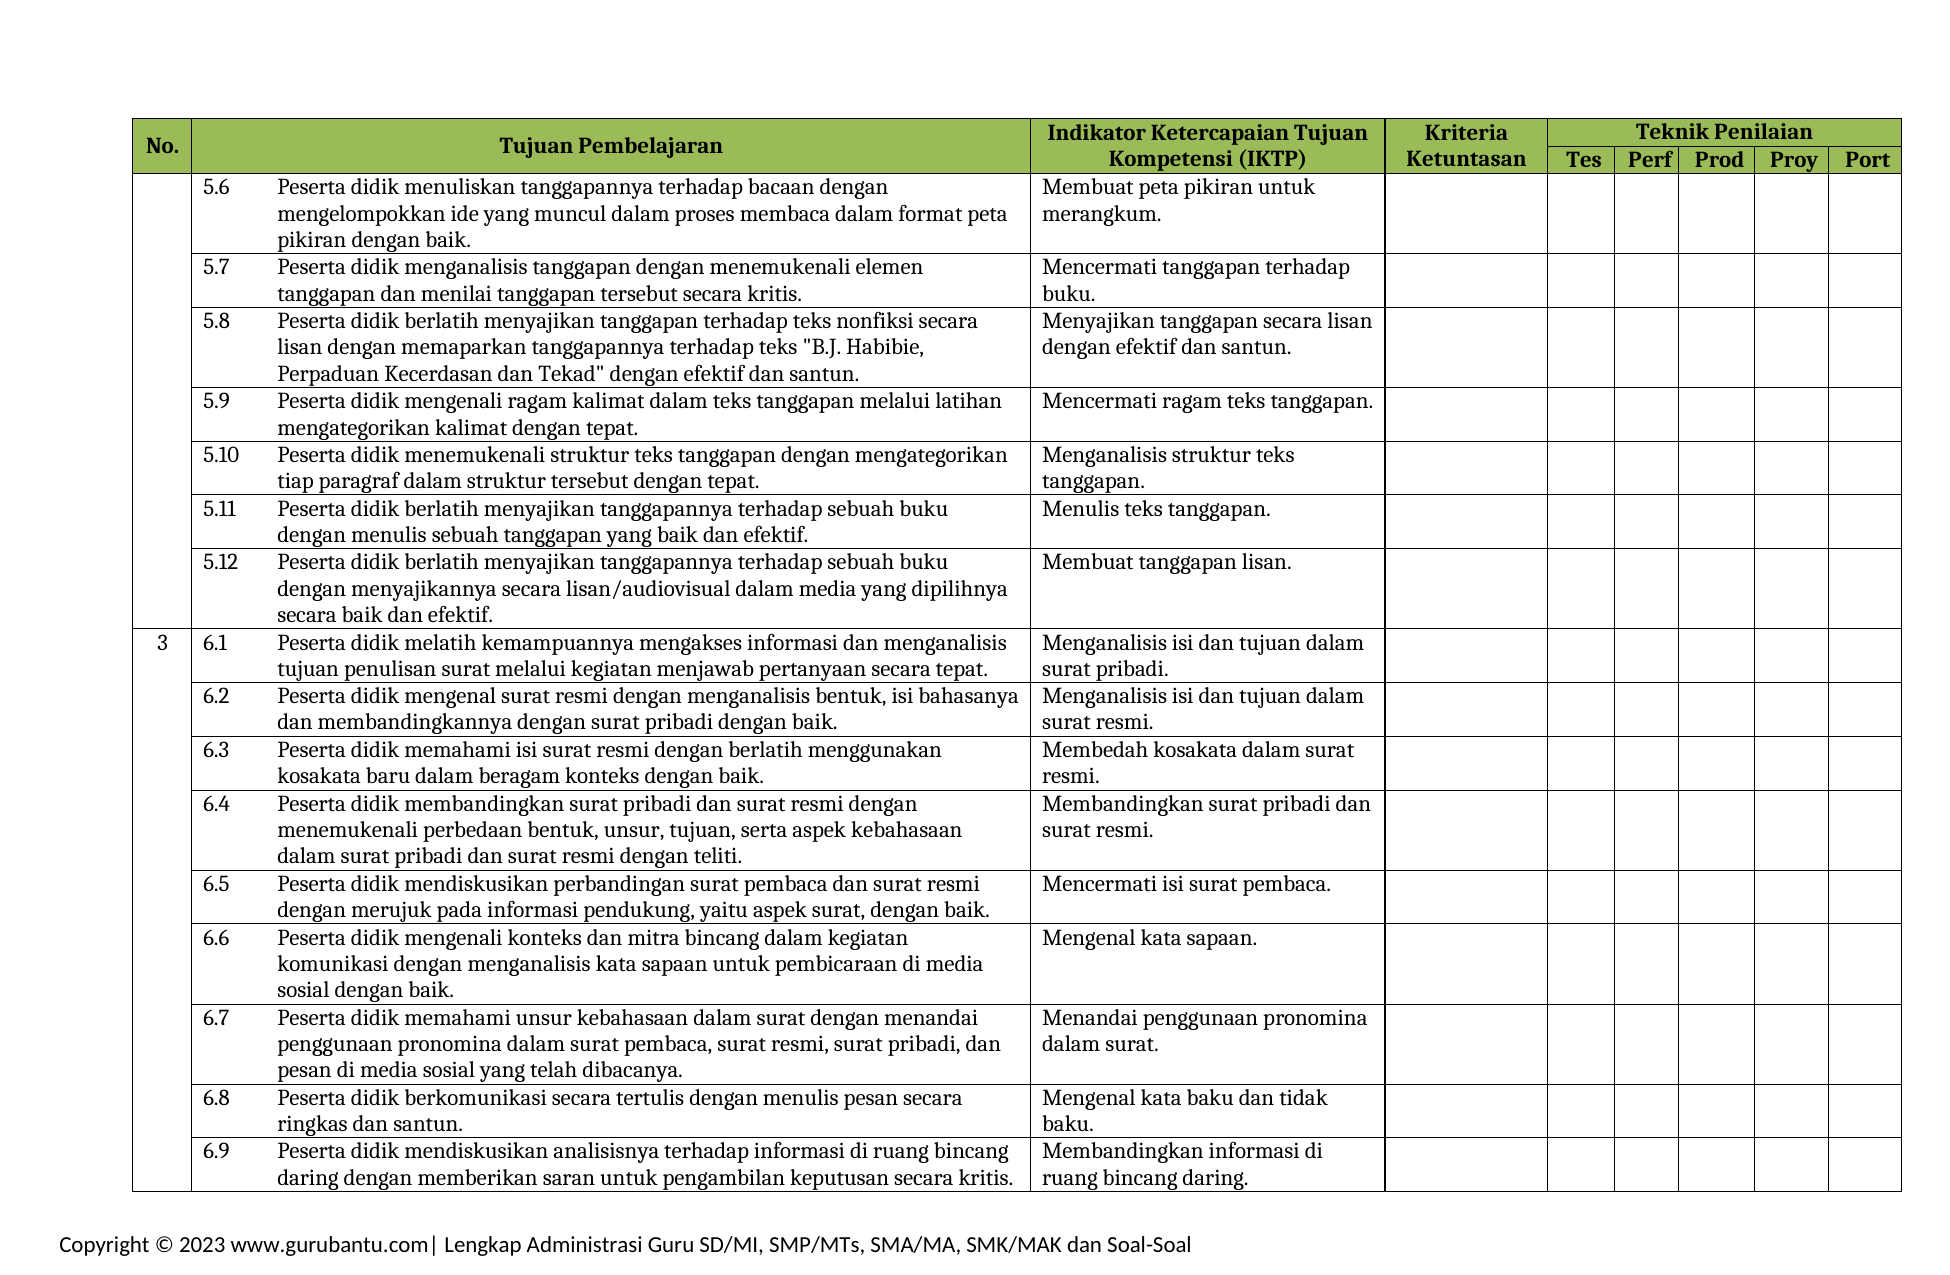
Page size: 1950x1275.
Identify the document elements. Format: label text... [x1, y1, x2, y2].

table_cell [1679, 1085, 1754, 1137]
table_cell [1829, 308, 1901, 387]
table_cell [1615, 174, 1678, 253]
table_cell [1386, 629, 1547, 682]
table_cell 6.6 [192, 924, 266, 1003]
table_cell Perf [1615, 147, 1678, 173]
table_cell Port [1829, 147, 1901, 173]
table_cell [1679, 174, 1754, 253]
table_cell [1755, 495, 1828, 548]
table_cell [1829, 549, 1901, 628]
table_cell [1755, 791, 1828, 869]
table_cell [1615, 442, 1678, 494]
table_cell [1829, 254, 1901, 307]
table_cell [1829, 683, 1901, 736]
table_cell [1386, 924, 1547, 1003]
table_header Kriteria Ketuntasan [1386, 119, 1547, 173]
table_cell Membandingkan surat pribadi dan surat resmi. [1031, 791, 1384, 869]
table_cell [1829, 442, 1901, 494]
table_cell [1548, 737, 1614, 789]
table_cell [1548, 924, 1614, 1003]
table_cell [1615, 549, 1678, 628]
table_cell [1829, 1005, 1901, 1083]
table_cell Peserta didik membandingkan surat pribadi dan surat resmi dengan menemukenali perbedaan bentuk, unsur, tujuan, serta aspek kebahasaan dalam surat pribadi dan surat resmi dengan teliti. [266, 791, 1030, 869]
table_cell Peserta didik berlatih menyajikan tanggapannya terhadap sebuah buku dengan menulis sebuah tanggapan yang baik dan efektif. [266, 495, 1030, 548]
table_cell [1548, 308, 1614, 387]
table_cell 3 [133, 629, 191, 1191]
table_cell 6.3 [192, 737, 266, 789]
table_cell Peserta didik mendiskusikan perbandingan surat pembaca dan surat resmi dengan merujuk pada informasi pendukung, yaitu aspek surat, dengan baik. [266, 871, 1030, 923]
table_cell [1386, 1085, 1547, 1137]
table_cell [1755, 737, 1828, 789]
table_cell [1829, 495, 1901, 548]
table_cell [1386, 1005, 1547, 1083]
table_cell [1679, 1138, 1754, 1191]
table_cell Peserta didik berkomunikasi secara tertulis dengan menulis pesan secara ringkas dan santun. [266, 1085, 1030, 1137]
table_cell Menandai penggunaan pronomina dalam surat. [1031, 1005, 1384, 1083]
table_cell [1755, 1085, 1828, 1137]
table_cell 5.10 [192, 442, 266, 494]
table_cell Menganalisis struktur teks tanggapan. [1031, 442, 1384, 494]
table_cell [1386, 683, 1547, 736]
table_cell [1548, 683, 1614, 736]
table_cell [1755, 174, 1828, 253]
table_header Indikator Ketercapaian Tujuan Kompetensi (IKTP) [1031, 119, 1384, 173]
table_cell Peserta didik memahami isi surat resmi dengan berlatih menggunakan kosakata baru dalam beragam konteks dengan baik. [266, 737, 1030, 789]
table_cell [1679, 254, 1754, 307]
table_cell [1755, 871, 1828, 923]
table_cell Mencermati ragam teks tanggapan. [1031, 388, 1384, 441]
table_header Teknik Penilaian [1548, 119, 1901, 146]
table_cell [1548, 442, 1614, 494]
table_cell [1679, 388, 1754, 441]
table_cell Peserta didik mengenal surat resmi dengan menganalisis bentuk, isi bahasanya dan membandingkannya dengan surat pribadi dengan baik. [266, 683, 1030, 736]
table_cell [1548, 549, 1614, 628]
table_cell Membandingkan informasi di ruang bincang daring. [1031, 1138, 1384, 1191]
table_cell [1679, 737, 1754, 789]
table_cell [1829, 791, 1901, 869]
table_cell Membuat tanggapan lisan. [1031, 549, 1384, 628]
table_cell 5.7 [192, 254, 266, 307]
table_cell [1548, 254, 1614, 307]
table_cell Menganalisis isi dan tujuan dalam surat resmi. [1031, 683, 1384, 736]
table_cell [1679, 549, 1754, 628]
table_cell [1386, 871, 1547, 923]
table_cell [1755, 308, 1828, 387]
table_cell [1679, 308, 1754, 387]
table_cell [1386, 737, 1547, 789]
table_cell [1548, 1138, 1614, 1191]
table_cell [1755, 549, 1828, 628]
table_cell Peserta didik mendiskusikan analisisnya terhadap informasi di ruang bincang daring dengan memberikan saran untuk pengambilan keputusan secara kritis. [266, 1138, 1030, 1191]
table_cell [1615, 1085, 1678, 1137]
table_cell [1548, 1005, 1614, 1083]
table_cell Menulis teks tanggapan. [1031, 495, 1384, 548]
table_cell [1386, 388, 1547, 441]
table_cell [1386, 1138, 1547, 1191]
table_cell Peserta didik memahami unsur kebahasaan dalam surat dengan menandai penggunaan pronomina dalam surat pembaca, surat resmi, surat pribadi, dan pesan di media sosial yang telah dibacanya. [266, 1005, 1030, 1083]
table_cell [1755, 924, 1828, 1003]
table_cell 5.8 [192, 308, 266, 387]
table_cell [1386, 549, 1547, 628]
table_cell [1755, 683, 1828, 736]
table_cell 5.11 [192, 495, 266, 548]
table_cell [1829, 871, 1901, 923]
table_cell 6.5 [192, 871, 266, 923]
table_cell 6.9 [192, 1138, 266, 1191]
table_cell Peserta didik menemukenali struktur teks tanggapan dengan mengategorikan tiap paragraf dalam struktur tersebut dengan tepat. [266, 442, 1030, 494]
table_cell [1615, 683, 1678, 736]
table_cell 5.9 [192, 388, 266, 441]
table_cell [1386, 442, 1547, 494]
table_cell [1615, 871, 1678, 923]
table_cell [1386, 495, 1547, 548]
table_cell Menyajikan tanggapan secara lisan dengan efektif dan santun. [1031, 308, 1384, 387]
table_cell [1386, 174, 1547, 253]
table_cell [1755, 254, 1828, 307]
table_cell [1755, 388, 1828, 441]
table_cell [1829, 1085, 1901, 1137]
table_cell [1615, 924, 1678, 1003]
table_cell [1829, 1138, 1901, 1191]
table_cell Proy [1755, 147, 1828, 173]
table_cell [1386, 791, 1547, 869]
table_cell 6.8 [192, 1085, 266, 1137]
table_cell [1615, 388, 1678, 441]
table_cell Peserta didik menganalisis tanggapan dengan menemukenali elemen tanggapan dan menilai tanggapan tersebut secara kritis. [266, 254, 1030, 307]
table_cell Membedah kosakata dalam surat resmi. [1031, 737, 1384, 789]
table_cell [1679, 442, 1754, 494]
table_cell [1615, 254, 1678, 307]
table_cell [1615, 1138, 1678, 1191]
table_cell [1829, 174, 1901, 253]
table_cell [1755, 629, 1828, 682]
table_cell Prod [1679, 147, 1754, 173]
table_cell [1548, 791, 1614, 869]
table_cell [1615, 737, 1678, 789]
table_cell [1548, 871, 1614, 923]
table_cell 6.7 [192, 1005, 266, 1083]
table_cell Membuat peta pikiran untuk merangkum. [1031, 174, 1384, 253]
table_cell Peserta didik melatih kemampuannya mengakses informasi dan menganalisis tujuan penulisan surat melalui kegiatan menjawab pertanyaan secara tepat. [266, 629, 1030, 682]
table_cell [1615, 629, 1678, 682]
table_cell [1755, 1005, 1828, 1083]
table_cell Peserta didik berlatih menyajikan tanggapannya terhadap sebuah buku dengan menyajikannya secara lisan/audiovisual dalam media yang dipilihnya secara baik dan efektif. [266, 549, 1030, 628]
table_cell [1679, 495, 1754, 548]
table_cell Peserta didik mengenali konteks dan mitra bincang dalam kegiatan komunikasi dengan menganalisis kata sapaan untuk pembicaraan di media sosial dengan baik. [266, 924, 1030, 1003]
table_header Tujuan Pembelajaran [192, 119, 1030, 173]
table_cell [1615, 308, 1678, 387]
table_cell Mencermati tanggapan terhadap buku. [1031, 254, 1384, 307]
table_cell [1548, 495, 1614, 548]
table_cell [1829, 388, 1901, 441]
table_cell 6.1 [192, 629, 266, 682]
table_cell Mencermati isi surat pembaca. [1031, 871, 1384, 923]
table_cell Mengenal kata baku dan tidak baku. [1031, 1085, 1384, 1137]
table_cell [1829, 924, 1901, 1003]
table_cell [1548, 174, 1614, 253]
table_cell 5.12 [192, 549, 266, 628]
table_cell [1615, 495, 1678, 548]
table_cell [1548, 629, 1614, 682]
table_cell [1386, 254, 1547, 307]
table_cell [1679, 924, 1754, 1003]
table_cell [1755, 442, 1828, 494]
table_cell 6.2 [192, 683, 266, 736]
table_cell Peserta didik menuliskan tanggapannya terhadap bacaan dengan mengelompokkan ide yang muncul dalam proses membaca dalam format peta pikiran dengan baik. [266, 174, 1030, 253]
table_cell Peserta didik mengenali ragam kalimat dalam teks tanggapan melalui latihan mengategorikan kalimat dengan tepat. [266, 388, 1030, 441]
table_cell [1615, 1005, 1678, 1083]
table_cell [1679, 871, 1754, 923]
table_cell [1829, 629, 1901, 682]
table_cell [1679, 791, 1754, 869]
table_cell [1548, 1085, 1614, 1137]
table_cell [1679, 629, 1754, 682]
table_cell Tes [1548, 147, 1614, 173]
table_cell [1755, 1138, 1828, 1191]
table_cell [1386, 308, 1547, 387]
table_header No. [133, 119, 191, 173]
table_cell Menganalisis isi dan tujuan dalam surat pribadi. [1031, 629, 1384, 682]
table_cell 6.4 [192, 791, 266, 869]
table_cell [1679, 683, 1754, 736]
table_cell Mengenal kata sapaan. [1031, 924, 1384, 1003]
table_cell 5.6 [192, 174, 266, 253]
table_cell Peserta didik berlatih menyajikan tanggapan terhadap teks nonfiksi secara lisan dengan memaparkan tanggapannya terhadap teks "B.J. Habibie, Perpaduan Kecerdasan dan Tekad" dengan efektif dan santun. [266, 308, 1030, 387]
table_cell [1829, 737, 1901, 789]
table_cell [1679, 1005, 1754, 1083]
table_cell [1548, 388, 1614, 441]
table_cell [1615, 791, 1678, 869]
